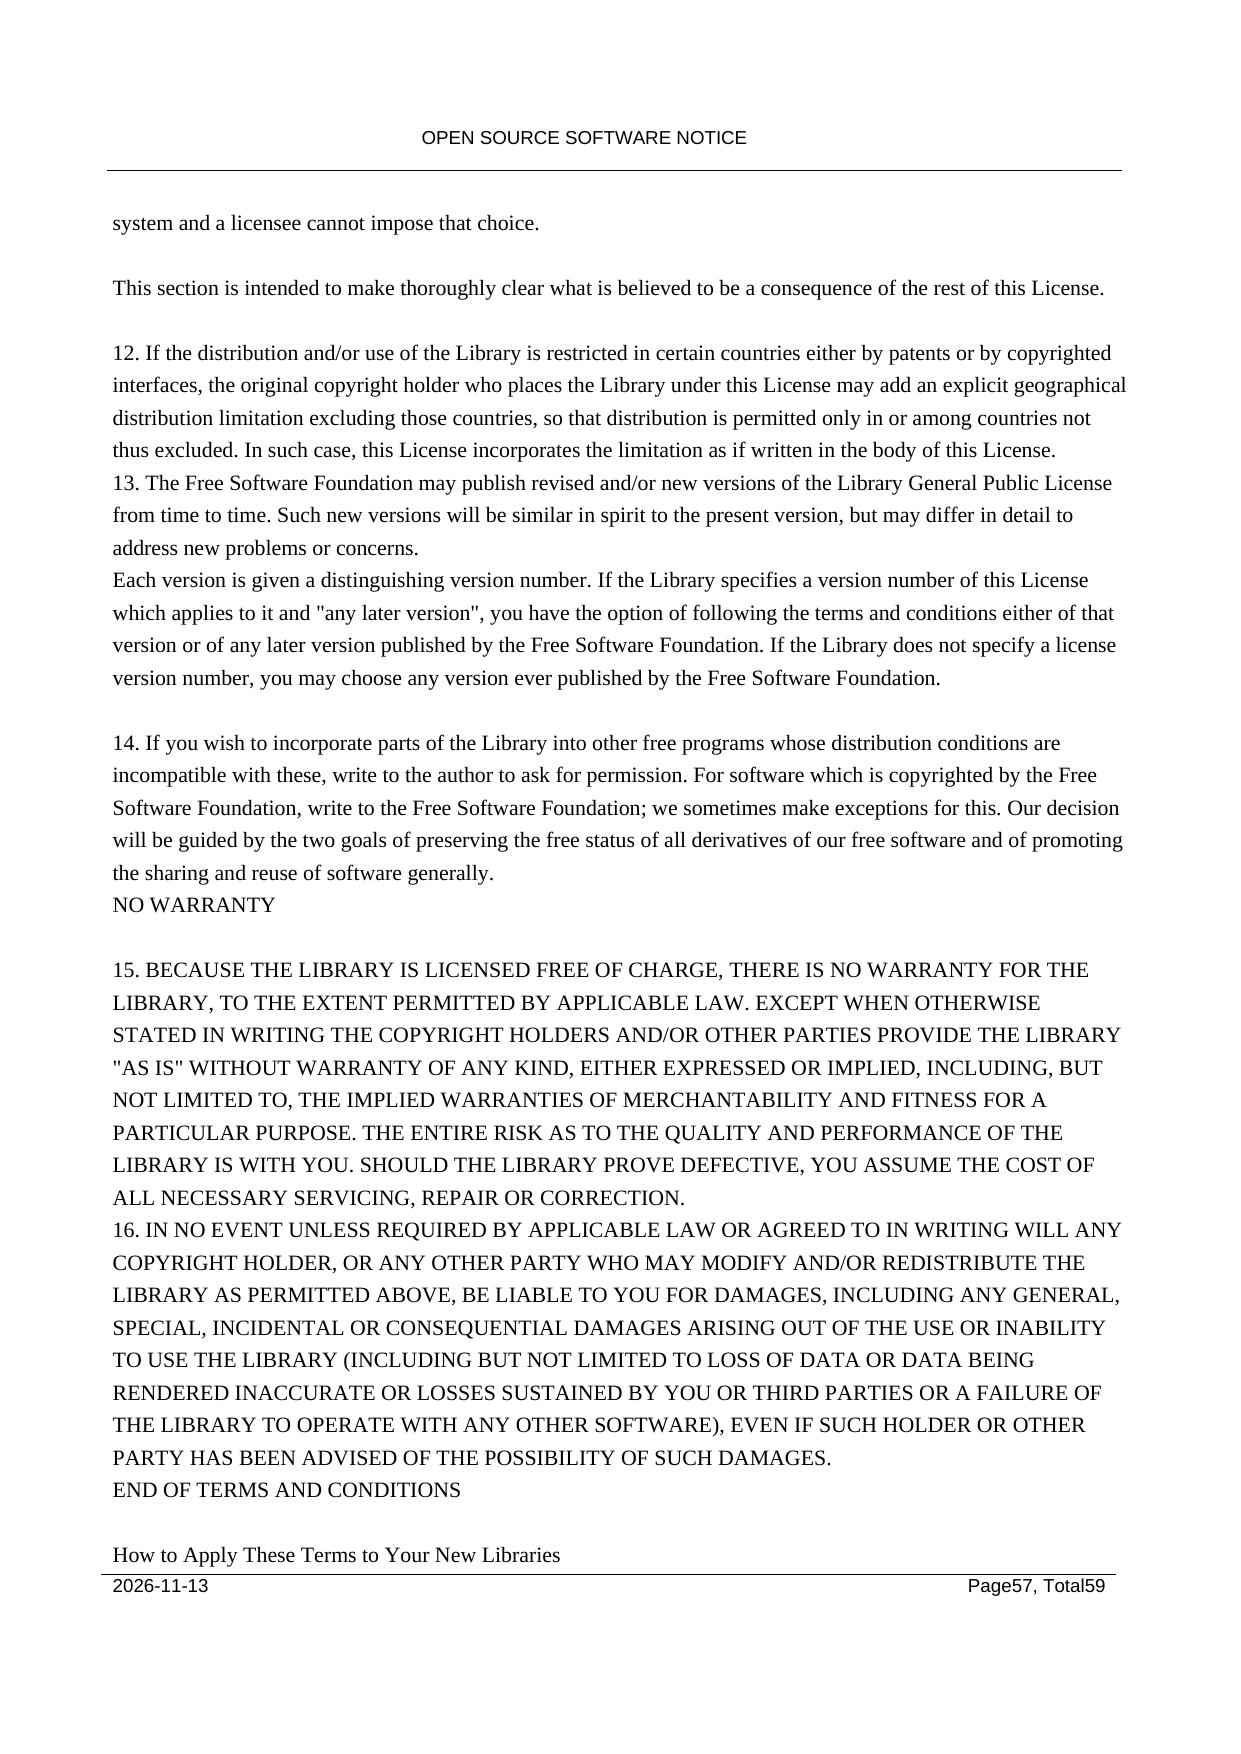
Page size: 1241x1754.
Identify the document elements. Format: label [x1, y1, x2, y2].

text [112, 206, 1128, 1571]
